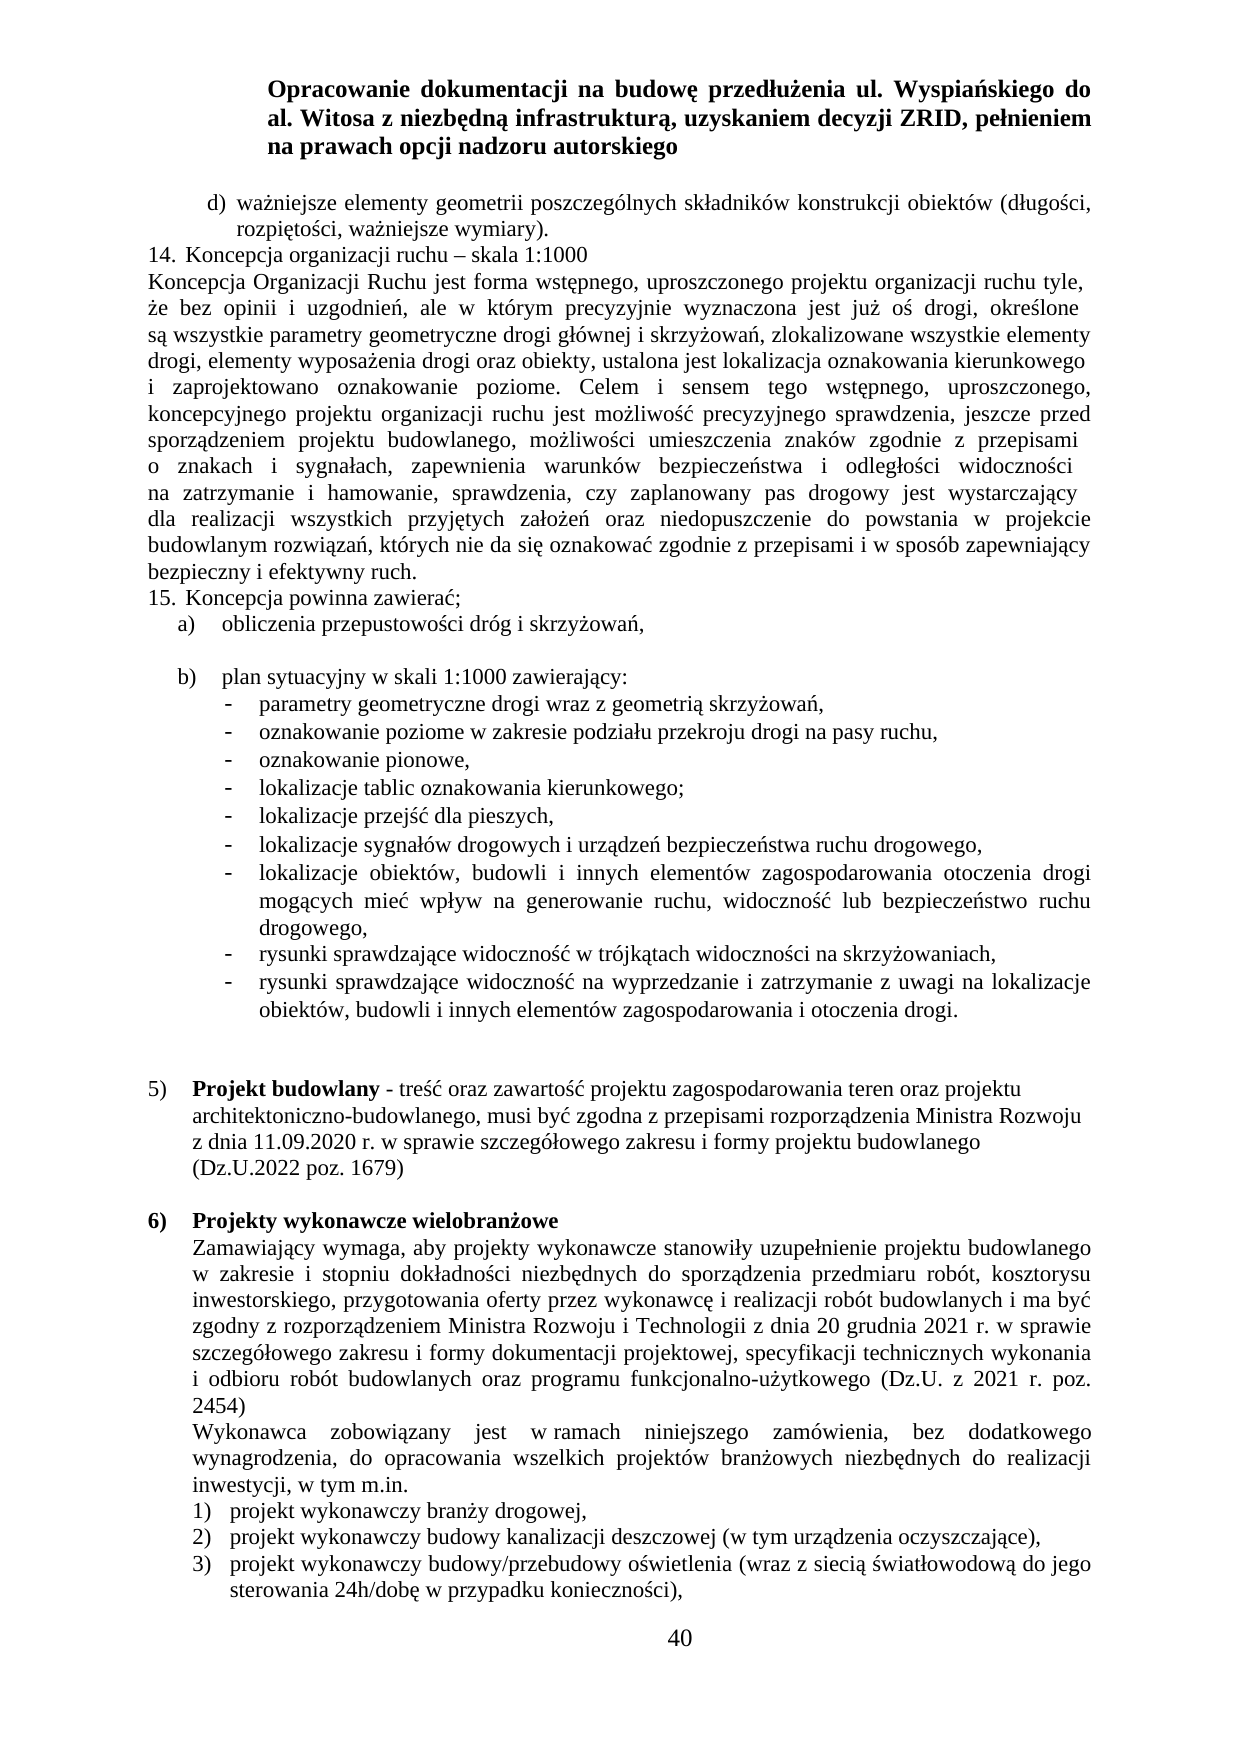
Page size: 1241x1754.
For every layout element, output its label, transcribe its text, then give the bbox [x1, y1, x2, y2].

list ważniejsze elementy geometrii poszczególnych składników konstrukcji obiektów (długości, rozpiętości, ważniejsze wymiary). [207, 189, 1092, 242]
list Wykonawca zobowiązany jest w ramach niniejszego zamówienia, bez dodatkowego wynagrodzenia, do opracowania wszelkich projektów branżowych niezbędnych do realizacji inwestycji, w tym m.in. [192, 1418, 1092, 1497]
list lokalizacje obiektów, budowli i innych elementów zagospodarowania otoczenia drogi mogących mieć wpływ na generowanie ruchu, widoczność lub bezpieczeństwo ruchu drogowego, [221, 859, 1092, 940]
list projekt wykonawczy branży drogowej, [192, 1497, 1092, 1523]
list rysunki sprawdzające widoczność na wyprzedzanie i zatrzymanie z uwagi na lokalizacje obiektów, budowli i innych elementów zagospodarowania i otoczenia drogi. [221, 968, 1092, 1023]
list rysunki sprawdzające widoczność w trójkątach widoczności na skrzyżowaniach, [221, 940, 1092, 968]
list oznakowanie pionowe, [221, 746, 1092, 774]
list lokalizacje przejść dla pieszych, [221, 802, 1092, 831]
list Koncepcja Organizacji Ruchu jest forma wstępnego, uproszczonego projektu organizacji ruchu tyle, że bez opinii i uzgodnień, ale w którym precyzyjnie wyznaczona jest już oś drogi, określone są wszystkie parametry geometryczne drogi głównej i skrzyżowań, zlokalizowane wszystkie elementy drogi, elementy wyposażenia drogi oraz obiekty, ustalona jest lokalizacja oznakowania kierunkowego i zaprojektowano oznakowanie poziome. Celem i sensem tego wstępnego, uproszczonego, koncepcyjnego projektu organizacji ruchu jest możliwość precyzyjnego sprawdzenia, jeszcze przed sporządzeniem projektu budowlanego, możliwości umieszczenia znaków zgodnie z przepisami o znakach i sygnałach, zapewnienia warunków bezpieczeństwa i odległości widoczności na zatrzymanie i hamowanie, sprawdzenia, czy zaplanowany pas drogowy jest wystarczający dla realizacji wszystkich przyjętych założeń oraz niedopuszczenie do powstania w projekcie budowlanym rozwiązań, których nie da się oznakować zgodnie z przepisami i w sposób zapewniający bezpieczny i efektywny ruch. [148, 268, 1092, 584]
list parametry geometryczne drogi wraz z geometrią skrzyżowań, [221, 689, 1092, 718]
list Koncepcja powinna zawierać; [148, 584, 1092, 611]
list projekt wykonawczy budowy/przebudowy oświetlenia (wraz z siecią światłowodową do jego sterowania 24h/dobę w przypadku konieczności), [192, 1550, 1092, 1602]
list Koncepcja organizacji ruchu – skala 1:1000 [148, 242, 1092, 268]
list projekt wykonawczy budowy kanalizacji deszczowej (w tym urządzenia oczyszczające), [192, 1523, 1092, 1550]
list Zamawiający wymaga, aby projekty wykonawcze stanowiły uzupełnienie projektu budowlanego w zakresie i stopniu dokładności niezbędnych do sporządzenia przedmiaru robót, kosztorysu inwestorskiego, przygotowania oferty przez wykonawcę i realizacji robót budowlanych i ma być zgodny z rozporządzeniem Ministra Rozwoju i Technologii z dnia 20 grudnia 2021 r. w sprawie szczegółowego zakresu i formy dokumentacji projektowej, specyfikacji technicznych wykonania i odbioru robót budowlanych oraz programu funkcjonalno-użytkowego (Dz.U. z 2021 r. poz. 2454) [192, 1233, 1092, 1418]
list Projekt budowlany - treść oraz zawartość projektu zagospodarowania teren oraz projektu architektoniczno-budowlanego, musi być zgodna z przepisami rozporządzenia Ministra Rozwoju z dnia 11.09.2020 r. w sprawie szczegółowego zakresu i formy projektu budowlanego (Dz.U.2022 poz. 1679) [148, 1075, 1092, 1181]
list Projekty wykonawcze wielobranżowe [148, 1207, 1092, 1233]
list lokalizacje tablic oznakowania kierunkowego; [221, 774, 1092, 802]
list plan sytuacyjny w skali 1:1000 zawierający: [177, 663, 1092, 689]
list oznakowanie poziome w zakresie podziału przekroju drogi na pasy ruchu, [221, 718, 1092, 746]
list obliczenia przepustowości dróg i skrzyżowań, [177, 611, 1092, 637]
list lokalizacje sygnałów drogowych i urządzeń bezpieczeństwa ruchu drogowego, [221, 831, 1092, 859]
